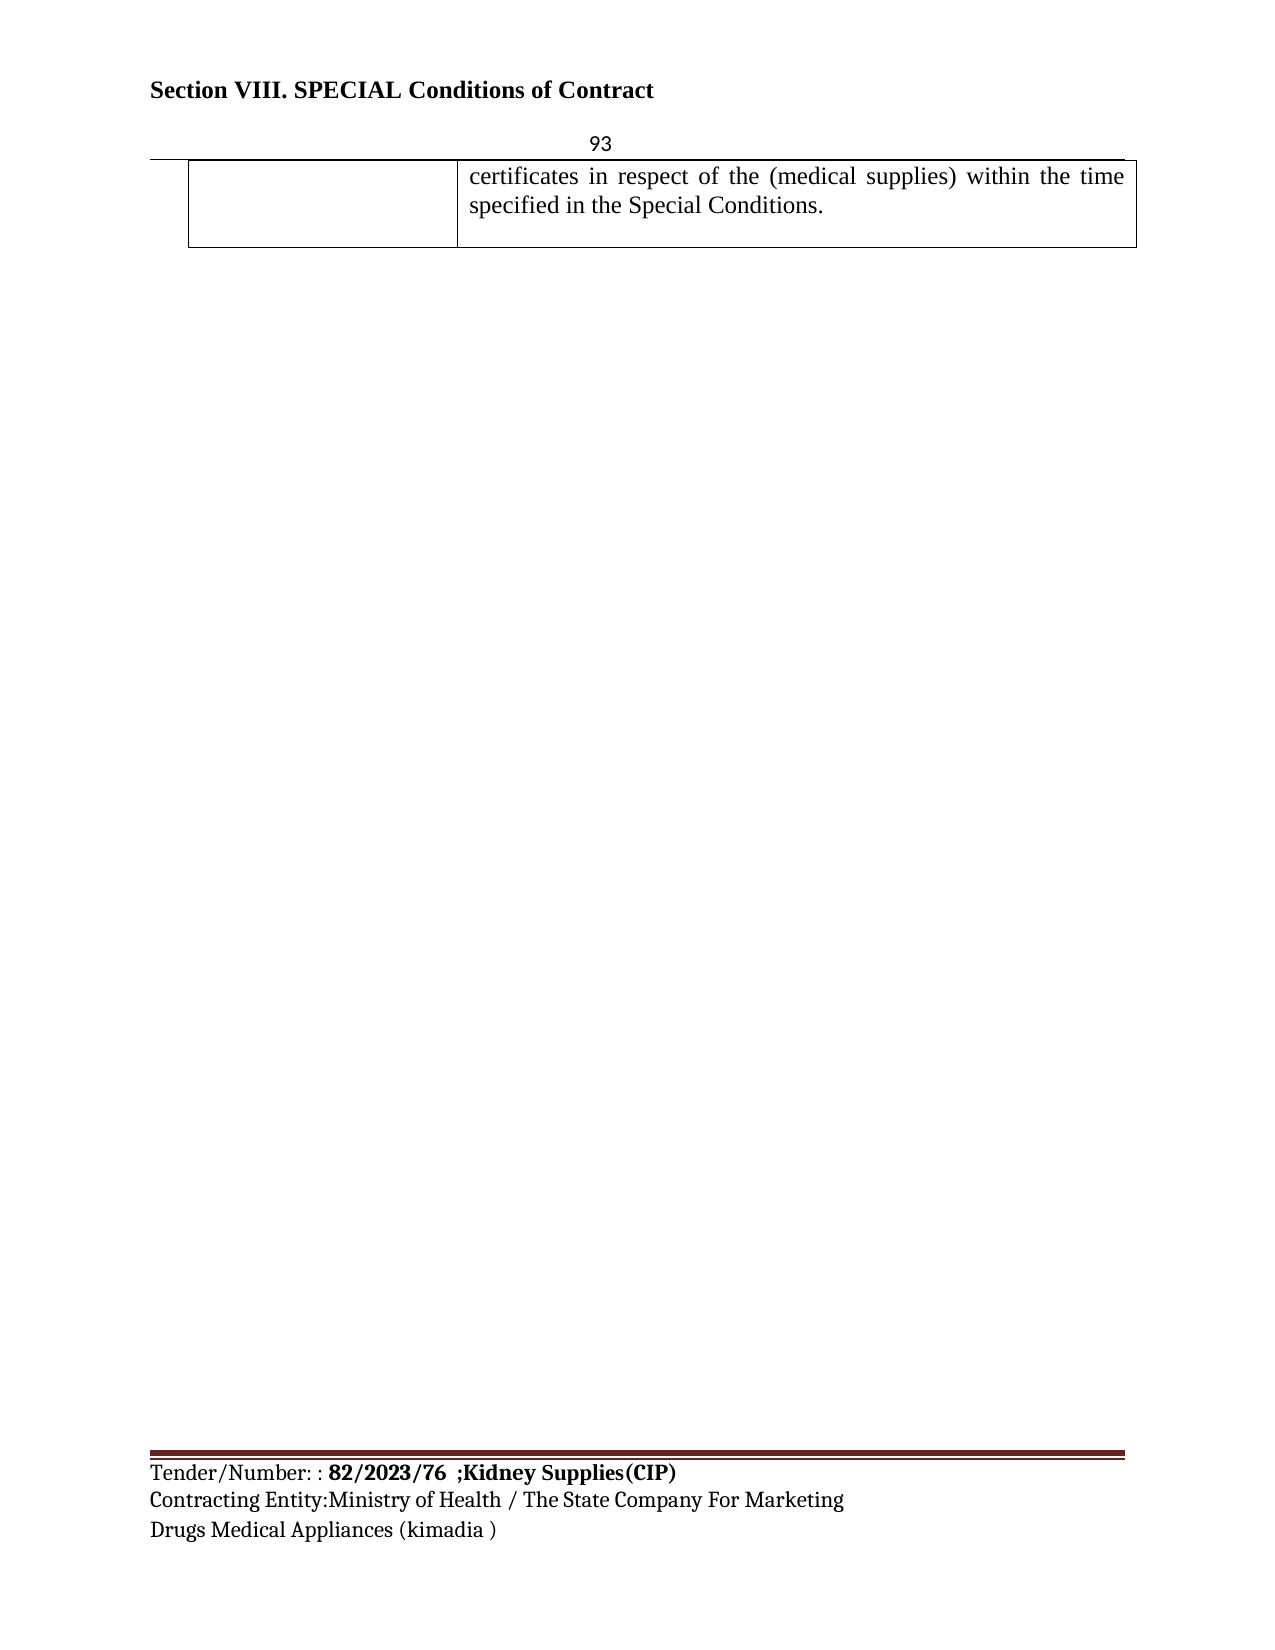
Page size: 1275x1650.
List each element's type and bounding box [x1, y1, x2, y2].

table_cell [458, 161, 1136, 247]
table_cell [189, 161, 457, 247]
